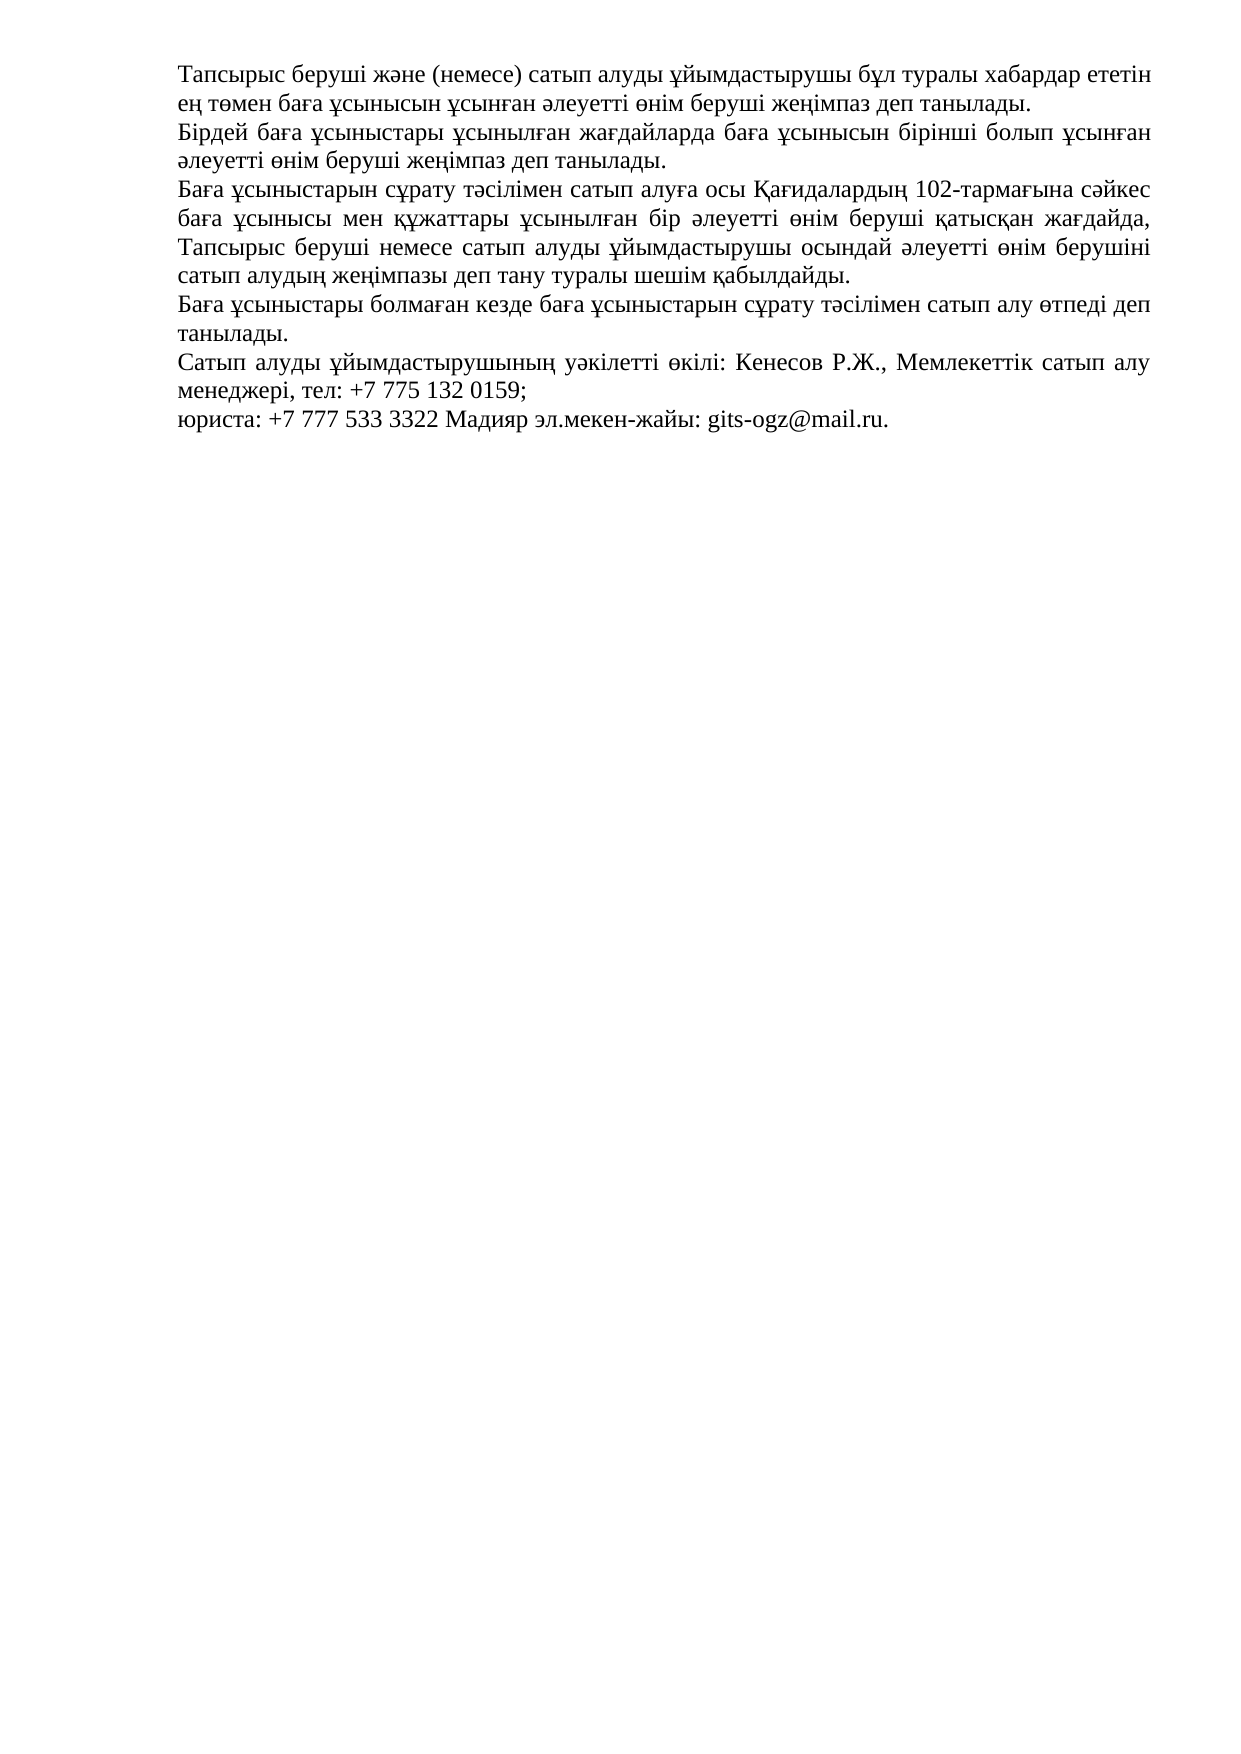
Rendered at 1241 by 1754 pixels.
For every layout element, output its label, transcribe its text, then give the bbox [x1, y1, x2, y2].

text Баға ұсыныстары болмаған кезде баға ұсыныстарын сұрату тәсілімен сатып алу өтпеді деп танылады. [177, 289, 1152, 347]
text Баға ұсыныстарын сұрату тәсілімен сатып алуға осы Қағидалардың 102-тармағына сәйкес баға ұсынысы мен құжаттары ұсынылған бір әлеуетті өнім беруші қатысқан жағдайда, Тапсырыс беруші немесе сатып алуды ұйымдастырушы осындай әлеуетті өнім берушіні сатып алудың жеңімпазы деп тану туралы шешім қабылдайды. [177, 174, 1152, 289]
text Тапсырыс беруші және (немесе) сатып алуды ұйымдастырушы бұл туралы хабардар ететін ең төмен баға ұсынысын ұсынған әлеуетті өнім беруші жеңімпаз деп танылады. [177, 59, 1152, 117]
text Бірдей баға ұсыныстары ұсынылған жағдайларда баға ұсынысын бірінші болып ұсынған әлеуетті өнім беруші жеңімпаз деп танылады. [177, 117, 1152, 174]
text Сатып алуды ұйымдастырушының уәкілетті өкілі: Кенесов Р.Ж., Мемлекеттік сатып алу менеджері, тел: +7 775 132 0159; [177, 347, 1152, 404]
text юриста: +7 777 533 3322 Мадияр эл.мекен-жайы: gits-ogz@mail.ru. [177, 404, 1152, 433]
